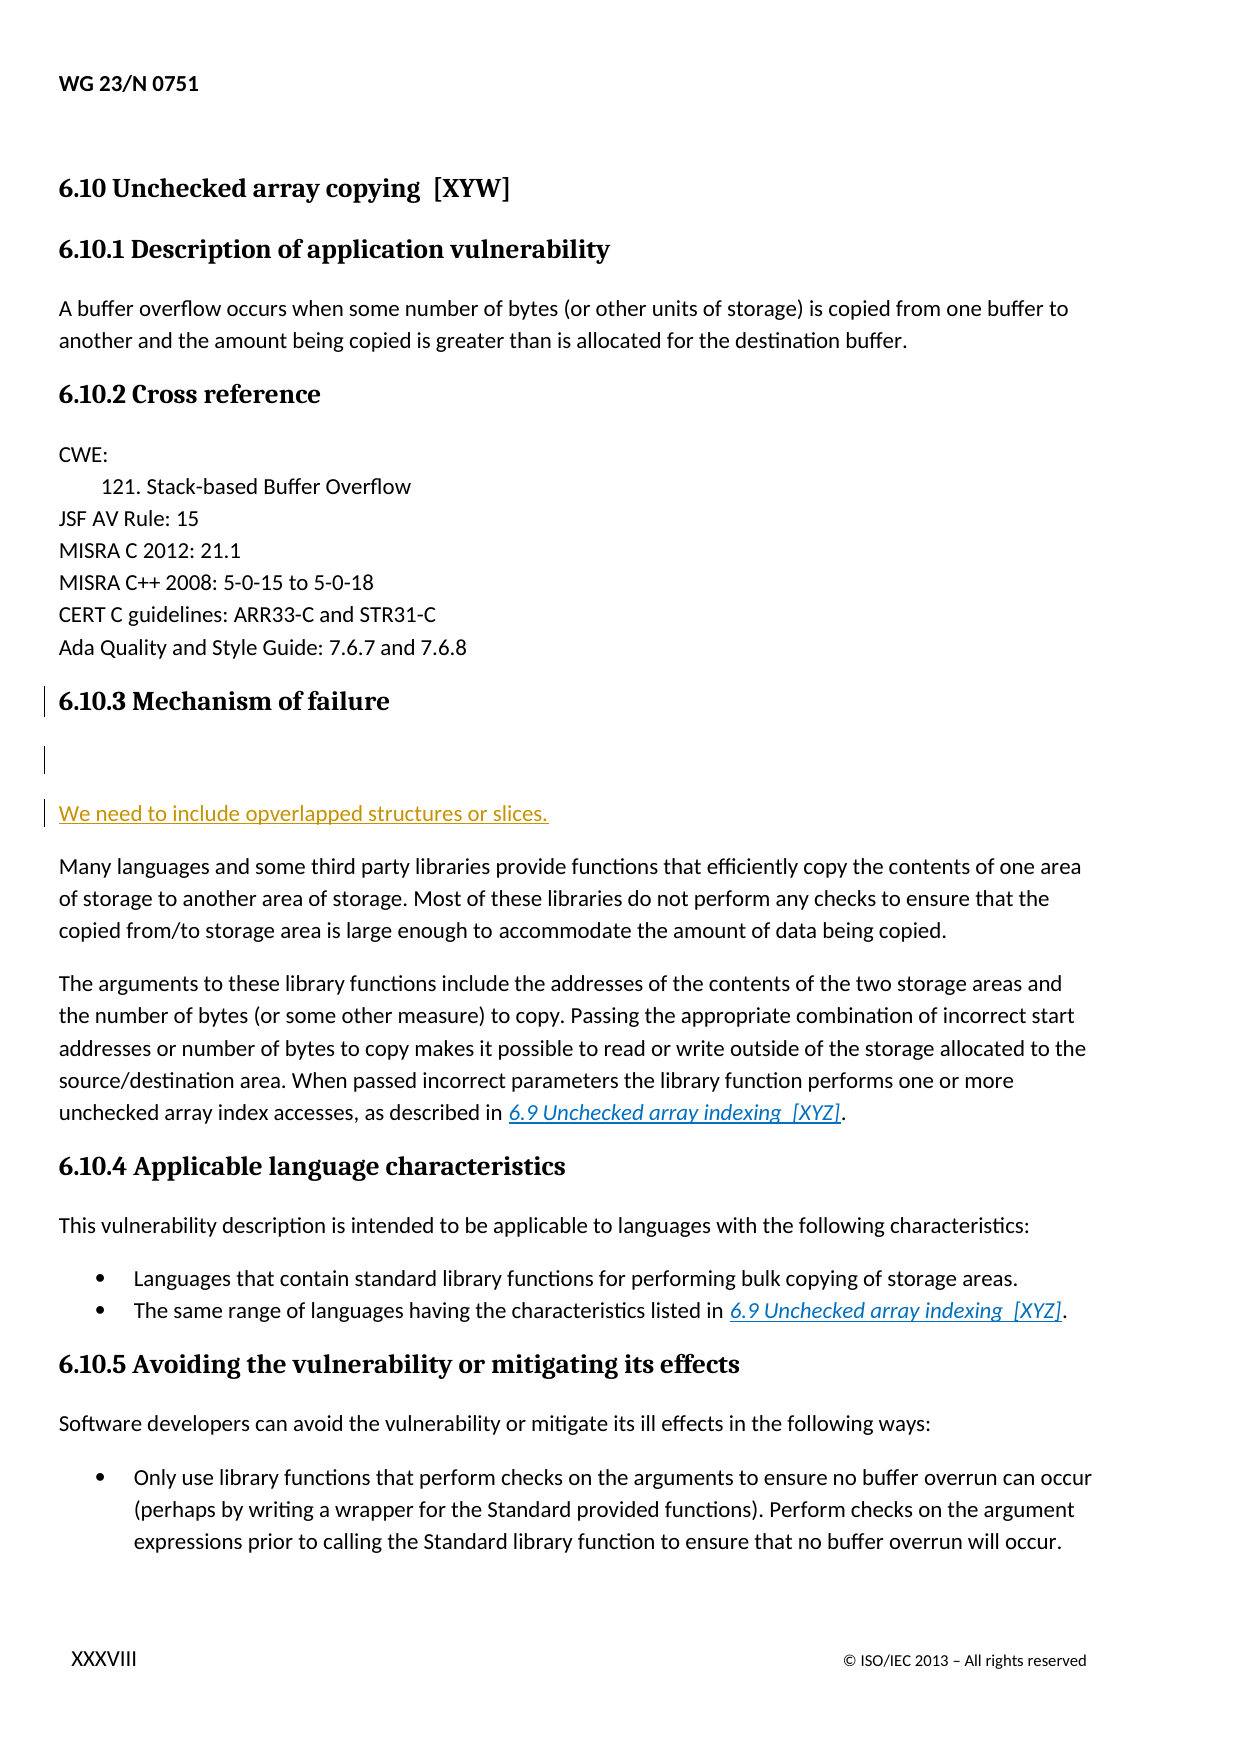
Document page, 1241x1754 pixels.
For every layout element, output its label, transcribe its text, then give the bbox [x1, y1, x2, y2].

text A buffer overflow occurs when some number of bytes (or other units of storage) is copied from one buffer to another and the amount being copied is greater than is allocated for the destination buffer. [58, 294, 1099, 354]
text Software developers can avoid the vulnerability or mitigate its ill effects in the following ways: [58, 1409, 1099, 1438]
subtitle 6.10.3 Mechanism of failure [58, 686, 1099, 717]
subtitle 6.10.1 Description of application vulnerability [58, 234, 1099, 265]
list Only use library functions that perform checks on the arguments to ensure no buffer overrun can occur (perhaps by writing a wrapper for the Standard provided functions). Perform checks on the argument expressions prior to calling the Standard library function to ensure that no buffer overrun will occur. [96, 1463, 1099, 1555]
subtitle 6.10.5 Avoiding the vulnerability or mitigating its effects [58, 1349, 1099, 1381]
text MISRA C++ 2008: 5-0-15 to 5-0-18 [58, 568, 1099, 596]
list The same range of languages having the characteristics listed in 6.9 Unchecked array indexing [XYZ]. [96, 1296, 1099, 1324]
text Many languages and some third party libraries provide functions that efficiently copy the contents of one area of storage to another area of storage. Most of these libraries do not perform any checks to ensure that the copied from/to storage area is large enough to accommodate the amount of data being copied. [58, 852, 1099, 944]
text CWE: [58, 440, 1099, 468]
text This vulnerability description is intended to be applicable to languages with the following characteristics: [58, 1211, 1099, 1239]
subtitle 6.10.4 Applicable language characteristics [58, 1151, 1099, 1182]
subtitle 6.10 Unchecked array copying [XYW] [58, 173, 1099, 205]
subtitle 6.10.2 Cross reference [58, 379, 1099, 411]
text Ada Quality and Style Guide: 7.6.7 and 7.6.8 [58, 633, 1099, 661]
text CERT C guidelines: ARR33-C and STR31-C [58, 601, 1099, 629]
text The arguments to these library functions include the addresses of the contents of the two storage areas and the number of bytes (or some other measure) to copy. Passing the appropriate combination of incorrect start addresses or number of bytes to copy makes it possible to read or write outside of the storage allocated to the source/destination area. When passed incorrect parameters the library function performs one or more unchecked array index accesses, as described in 6.9 Unchecked array indexing [XYZ]. [58, 969, 1099, 1126]
text JSF AV Rule: 15 [58, 504, 1099, 532]
text MISRA C 2012: 21.1 [58, 536, 1099, 564]
text 121. Stack-based Buffer Overflow [101, 472, 1099, 500]
list Languages that contain standard library functions for performing bulk copying of storage areas. [96, 1264, 1099, 1292]
